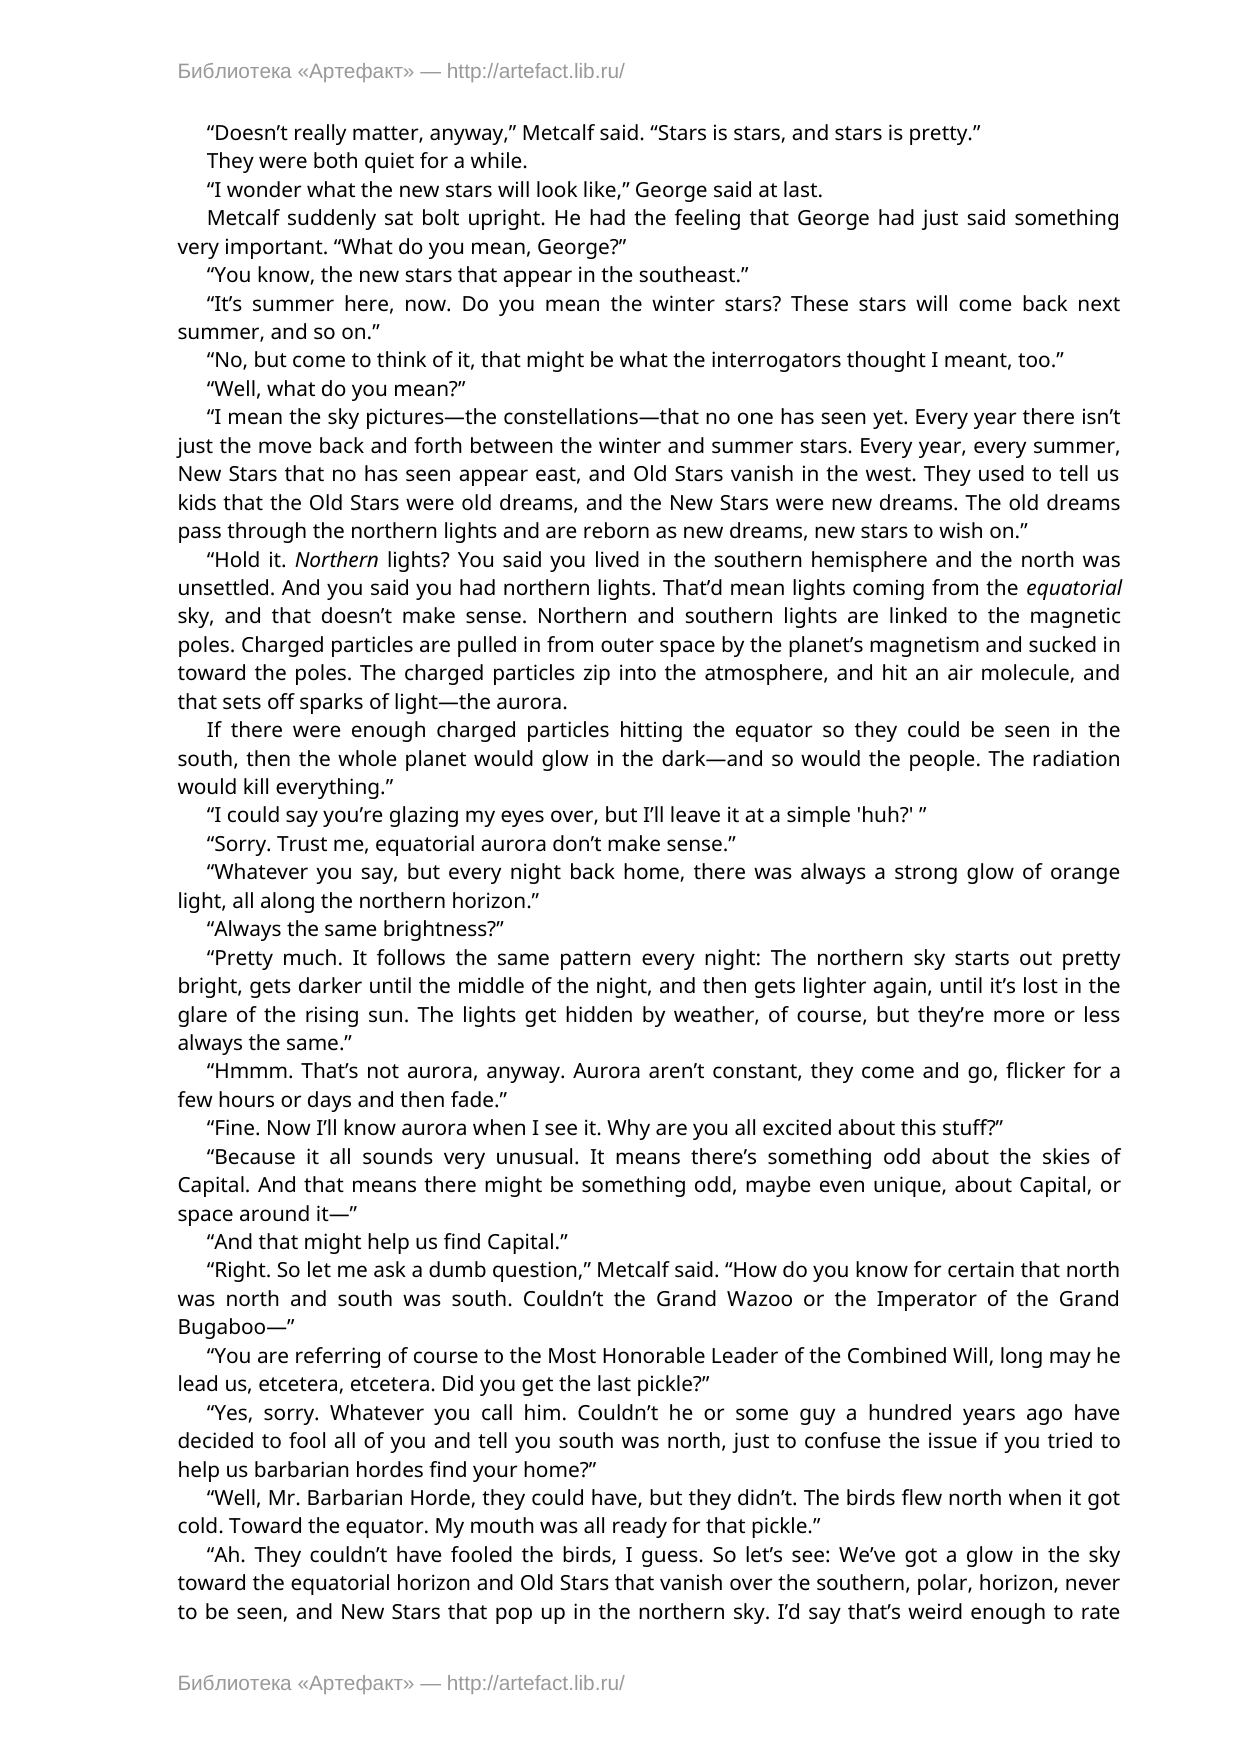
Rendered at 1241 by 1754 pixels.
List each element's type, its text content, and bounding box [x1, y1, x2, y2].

text They were both quiet for a while. [177, 147, 1122, 175]
text “You are referring of course to the Most Honorable Leader of the Combined Will, long may he lead us, etcetera, etcetera. Did you get the last pickle?” [177, 1341, 1122, 1398]
text “Fine. Now I’ll know aurora when I see it. Why are you all excited about this stuff?” [177, 1113, 1122, 1142]
text “Because it all sounds very unusual. It means there’s something odd about the skies of Capital. And that means there might be something odd, maybe even unique, about Capital, or space around it—” [177, 1142, 1122, 1227]
text “And that might help us find Capital.” [177, 1227, 1122, 1256]
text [177, 1540, 1122, 1625]
text “Well, what do you mean?” [177, 374, 1122, 402]
text Metcalf suddenly sat bolt upright. He had the feeling that George had just said something very important. “What do you mean, George?” [177, 203, 1122, 260]
text “Right. So let me ask a dumb question,” Metcalf said. “How do you know for certain that north was north and south was south. Couldn’t the Grand Wazoo or the Imperator of the Grand Bugaboo—” [177, 1256, 1122, 1341]
text “Sorry. Trust me, equatorial aurora don’t make sense.” [177, 829, 1122, 857]
text “Doesn’t really matter, anyway,” Metcalf said. “Stars is stars, and stars is pretty.” [177, 118, 1122, 147]
text “Well, Mr. Barbarian Horde, they could have, but they didn’t. The birds flew north when it got cold. Toward the equator. My mouth was all ready for that pickle.” [177, 1483, 1122, 1540]
text “Yes, sorry. Whatever you call him. Couldn’t he or some guy a hundred years ago have decided to fool all of you and tell you south was north, just to confuse the issue if you tried to help us barbarian hordes find your home?” [177, 1398, 1122, 1483]
text “No, but come to think of it, that might be what the interrogators thought I meant, too.” [177, 346, 1122, 374]
text “I could say you’re glazing my eyes over, but I’ll leave it at a simple 'huh?' ” [177, 801, 1122, 829]
text “It’s summer here, now. Do you mean the winter stars? These stars will come back next summer, and so on.” [177, 289, 1122, 346]
text “I mean the sky pictures—the constellations—that no one has seen yet. Every year there isn’t just the move back and forth between the winter and summer stars. Every year, every summer, New Stars that no has seen appear east, and Old Stars vanish in the west. They used to tell us kids that the Old Stars were old dreams, and the New Stars were new dreams. The old dreams pass through the northern lights and are reborn as new dreams, new stars to wish on.” [177, 402, 1122, 545]
text “You know, the new stars that appear in the southeast.” [177, 260, 1122, 289]
text “Whatever you say, but every night back home, there was always a strong glow of orange light, all along the northern horizon.” [177, 857, 1122, 914]
text “I wonder what the new stars will look like,” George said at last. [177, 175, 1122, 203]
text “Pretty much. It follows the same pattern every night: The northern sky starts out pretty bright, gets darker until the middle of the night, and then gets lighter again, until it’s lost in the glare of the rising sun. The lights get hidden by weather, of course, but they’re more or less always the same.” [177, 943, 1122, 1057]
text “Hmmm. That’s not aurora, anyway. Aurora aren’t constant, they come and go, flicker for a few hours or days and then fade.” [177, 1057, 1122, 1113]
text If there were enough charged particles hitting the equator so they could be seen in the south, then the whole planet would glow in the dark—and so would the people. The radiation would kill everything.” [177, 715, 1122, 801]
text “Hold it. Northern lights? You said you lived in the southern hemisphere and the north was unsettled. And you said you had northern lights. That’d mean lights coming from the equatorial sky, and that doesn’t make sense. Northern and southern lights are linked to the magnetic poles. Charged particles are pulled in from outer space by the planet’s magnetism and sucked in toward the poles. The charged particles zip into the atmosphere, and hit an air molecule, and that sets off sparks of light—the aurora. [177, 545, 1122, 715]
text “Always the same brightness?” [177, 914, 1122, 943]
